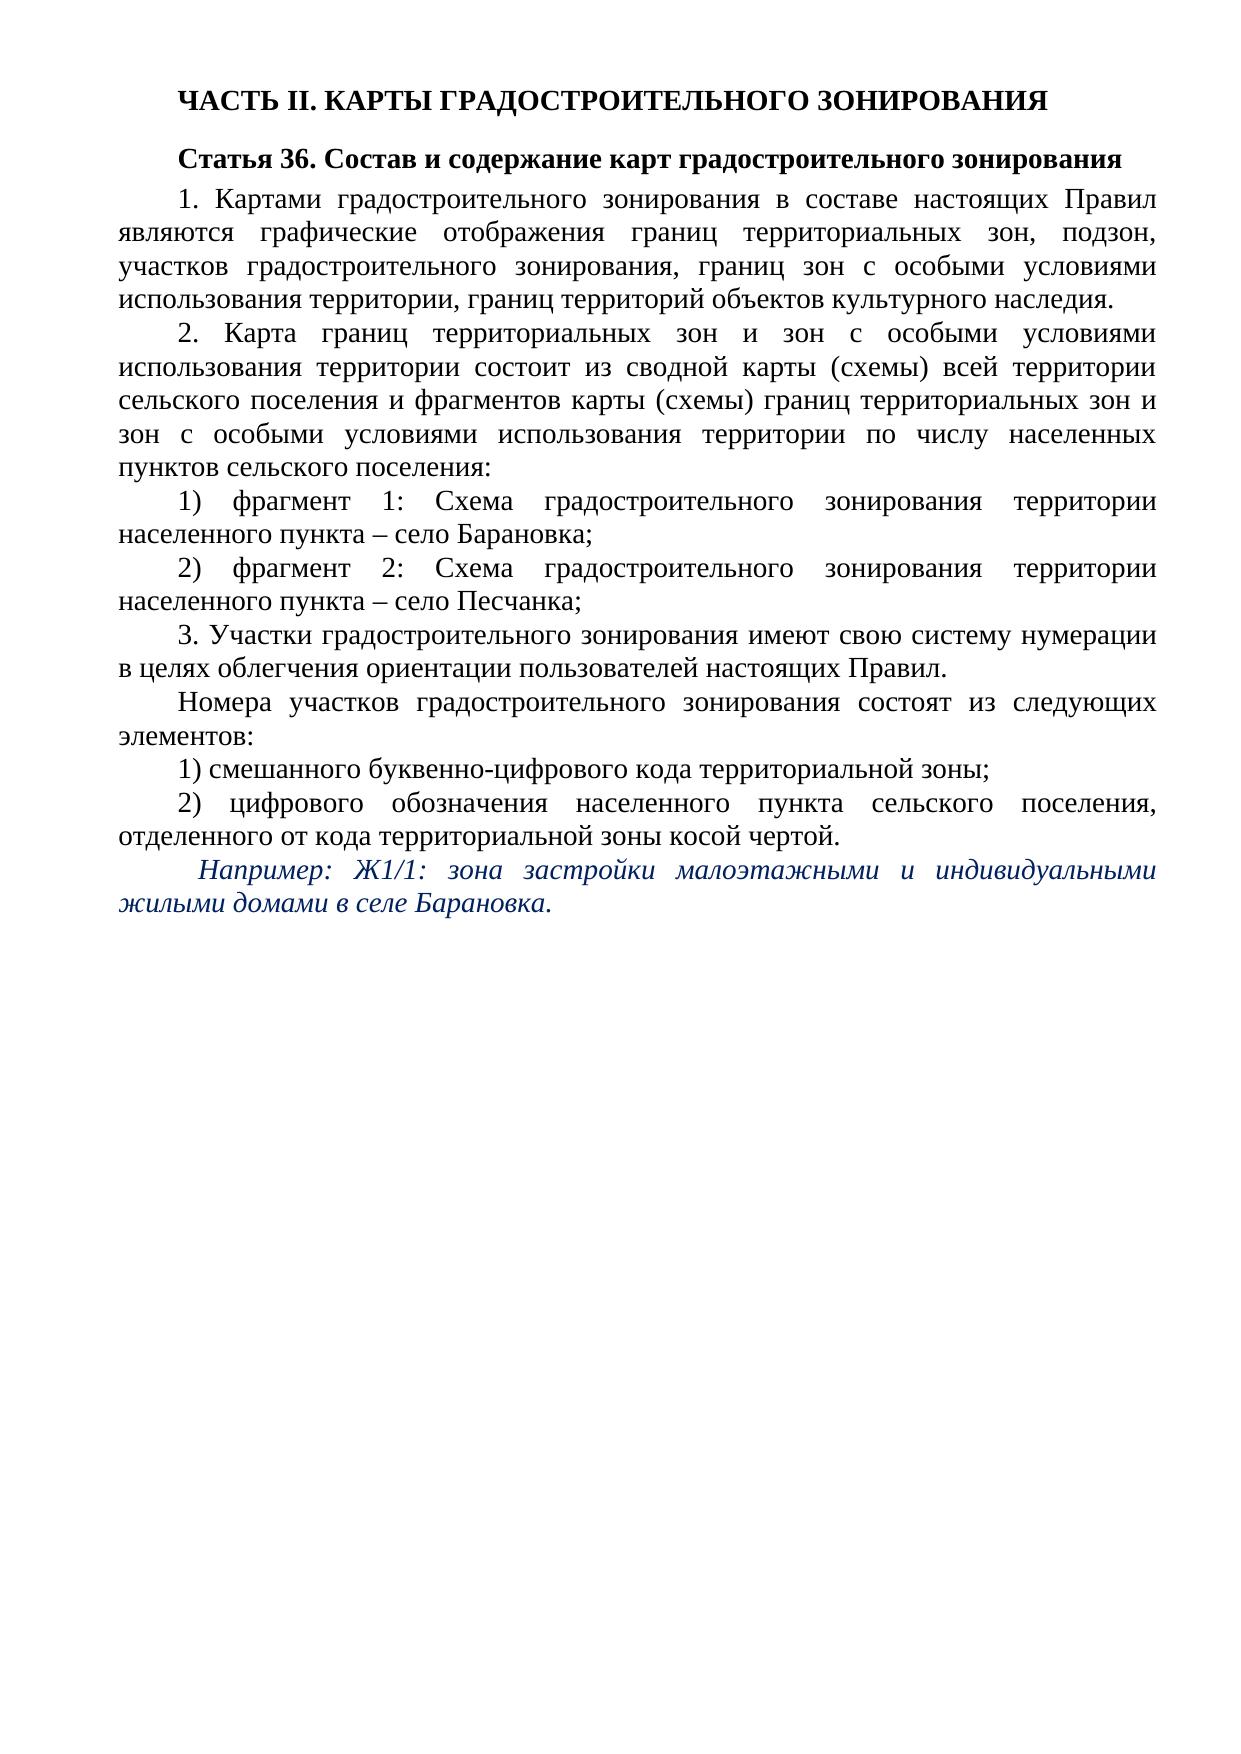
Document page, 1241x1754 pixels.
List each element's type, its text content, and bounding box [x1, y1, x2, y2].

text Например: Ж1/1: зона застройки малоэтажными и индивидуальными жилыми домами в селе Барановка. [118, 852, 1157, 919]
text 3. Участки градостроительного зонирования имеют свою систему нумерации в целях облегчения ориентации пользователей настоящих Правил. [118, 617, 1157, 684]
text 2. Карта границ территориальных зон и зон с особыми условиями использования территории состоит из сводной карты (схемы) всей территории сельского поселения и фрагментов карты (схемы) границ территориальных зон и зон с особыми условиями использования территории по числу населенных пунктов сельского поселения: [118, 315, 1157, 483]
subtitle ЧАСТЬ II. КАРТЫ ГРАДОСТРОИТЕЛЬНОГО ЗОНИРОВАНИЯ [118, 83, 1157, 116]
text 2) фрагмент 2: Схема градостроительного зонирования территории населенного пункта – село Песчанка; [118, 550, 1157, 617]
text 1) фрагмент 1: Схема градостроительного зонирования территории населенного пункта – село Барановка; [118, 483, 1157, 550]
text Номера участков градостроительного зонирования состоят из следующих элементов: [118, 684, 1157, 751]
text 1) смешанного буквенно-цифрового кода территориальной зоны; [118, 751, 1157, 785]
text 2) цифрового обозначения населенного пункта сельского поселения, отделенного от кода территориальной зоны косой чертой. [118, 785, 1157, 852]
text 1. Картами градостроительного зонирования в составе настоящих Правил являются графические отображения границ территориальных зон, подзон, участков градостроительного зонирования, границ зон с особыми условиями использования территории, границ территорий объектов культурного наследия. [118, 181, 1157, 315]
subtitle Статья 36. Состав и содержание карт градостроительного зонирования [118, 141, 1157, 175]
